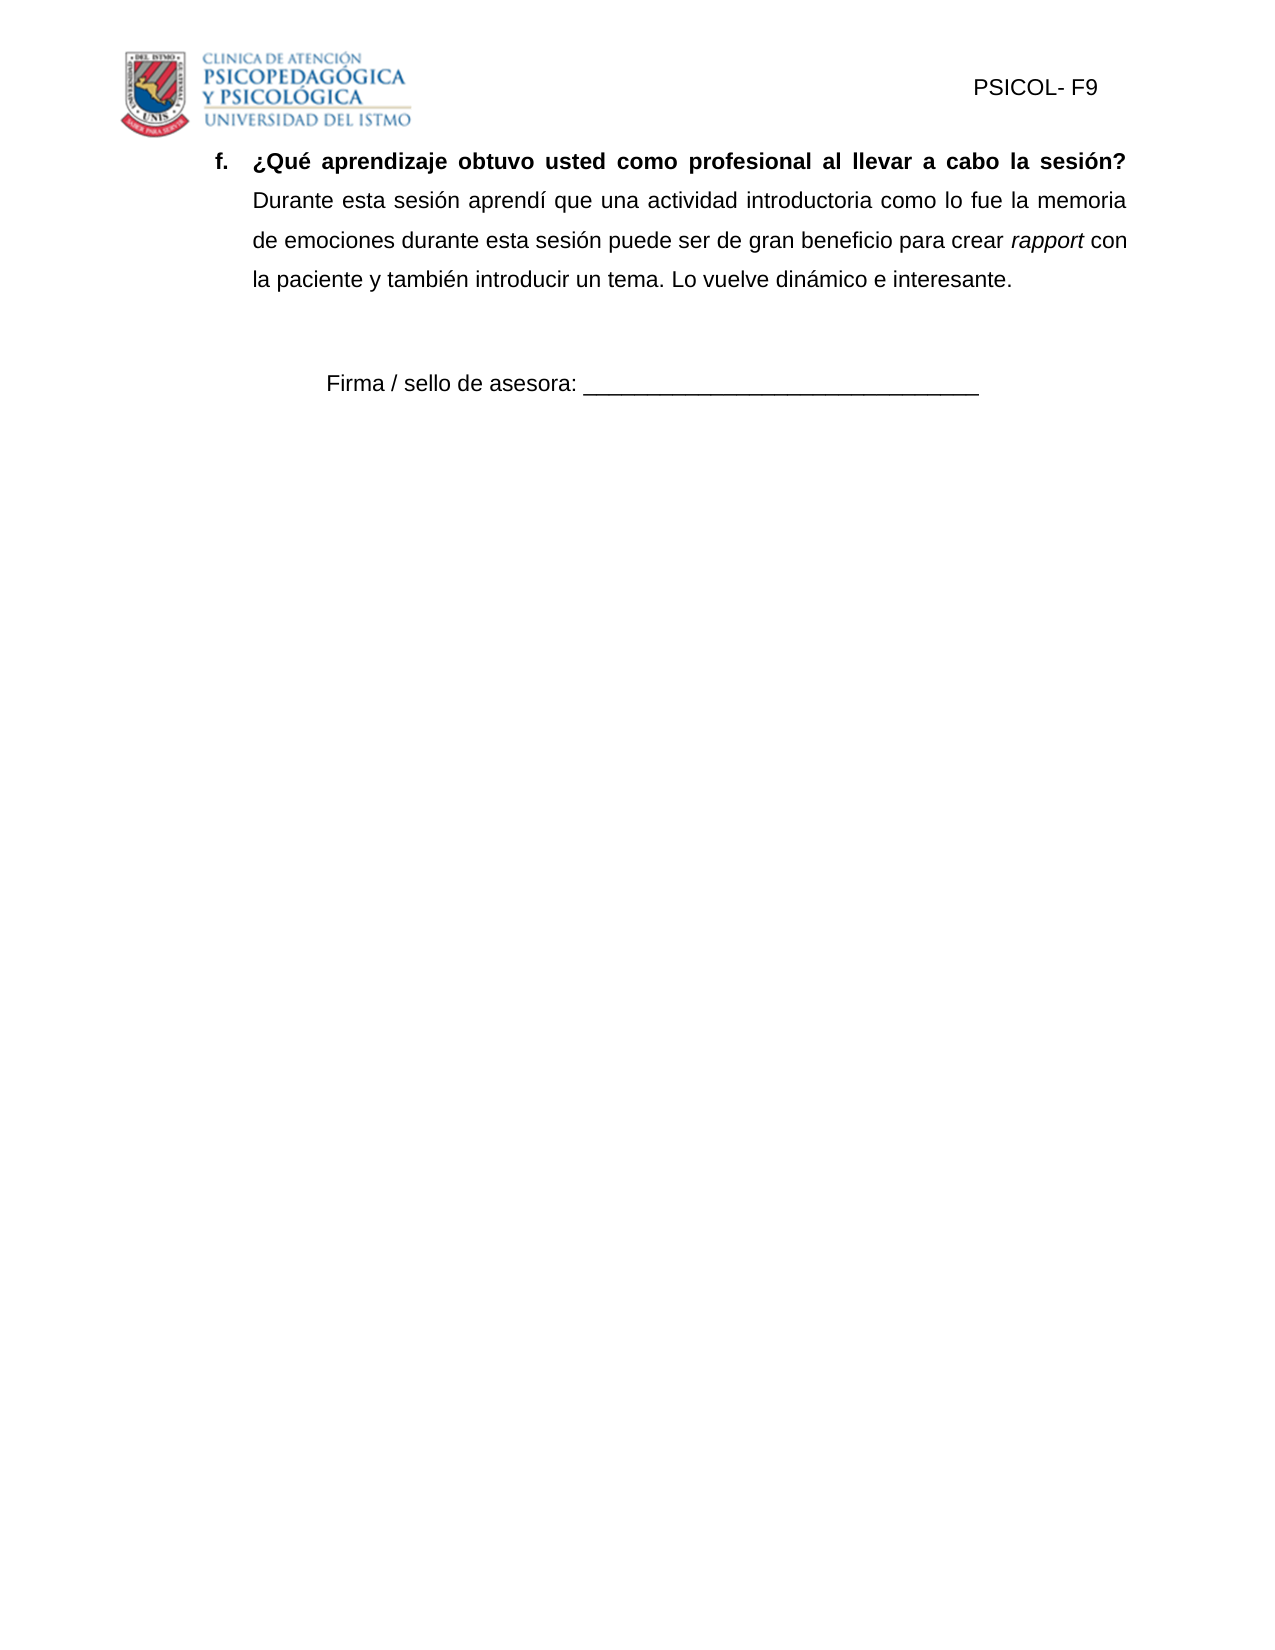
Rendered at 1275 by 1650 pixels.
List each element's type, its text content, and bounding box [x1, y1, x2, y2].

list ¿Qué aprendizaje obtuvo usted como profesional al llevar a cabo la sesión? Durante esta sesión aprendí que una actividad introductoria como lo fue la memoria de emociones durante esta sesión puede ser de gran beneficio para crear rapport con la paciente y también introducir un tema. Lo vuelve dinámico e interesante. [215, 148, 1127, 292]
picture [65, 20, 437, 148]
text Firma / sello de asesora: _______________________________ [177, 370, 1127, 396]
